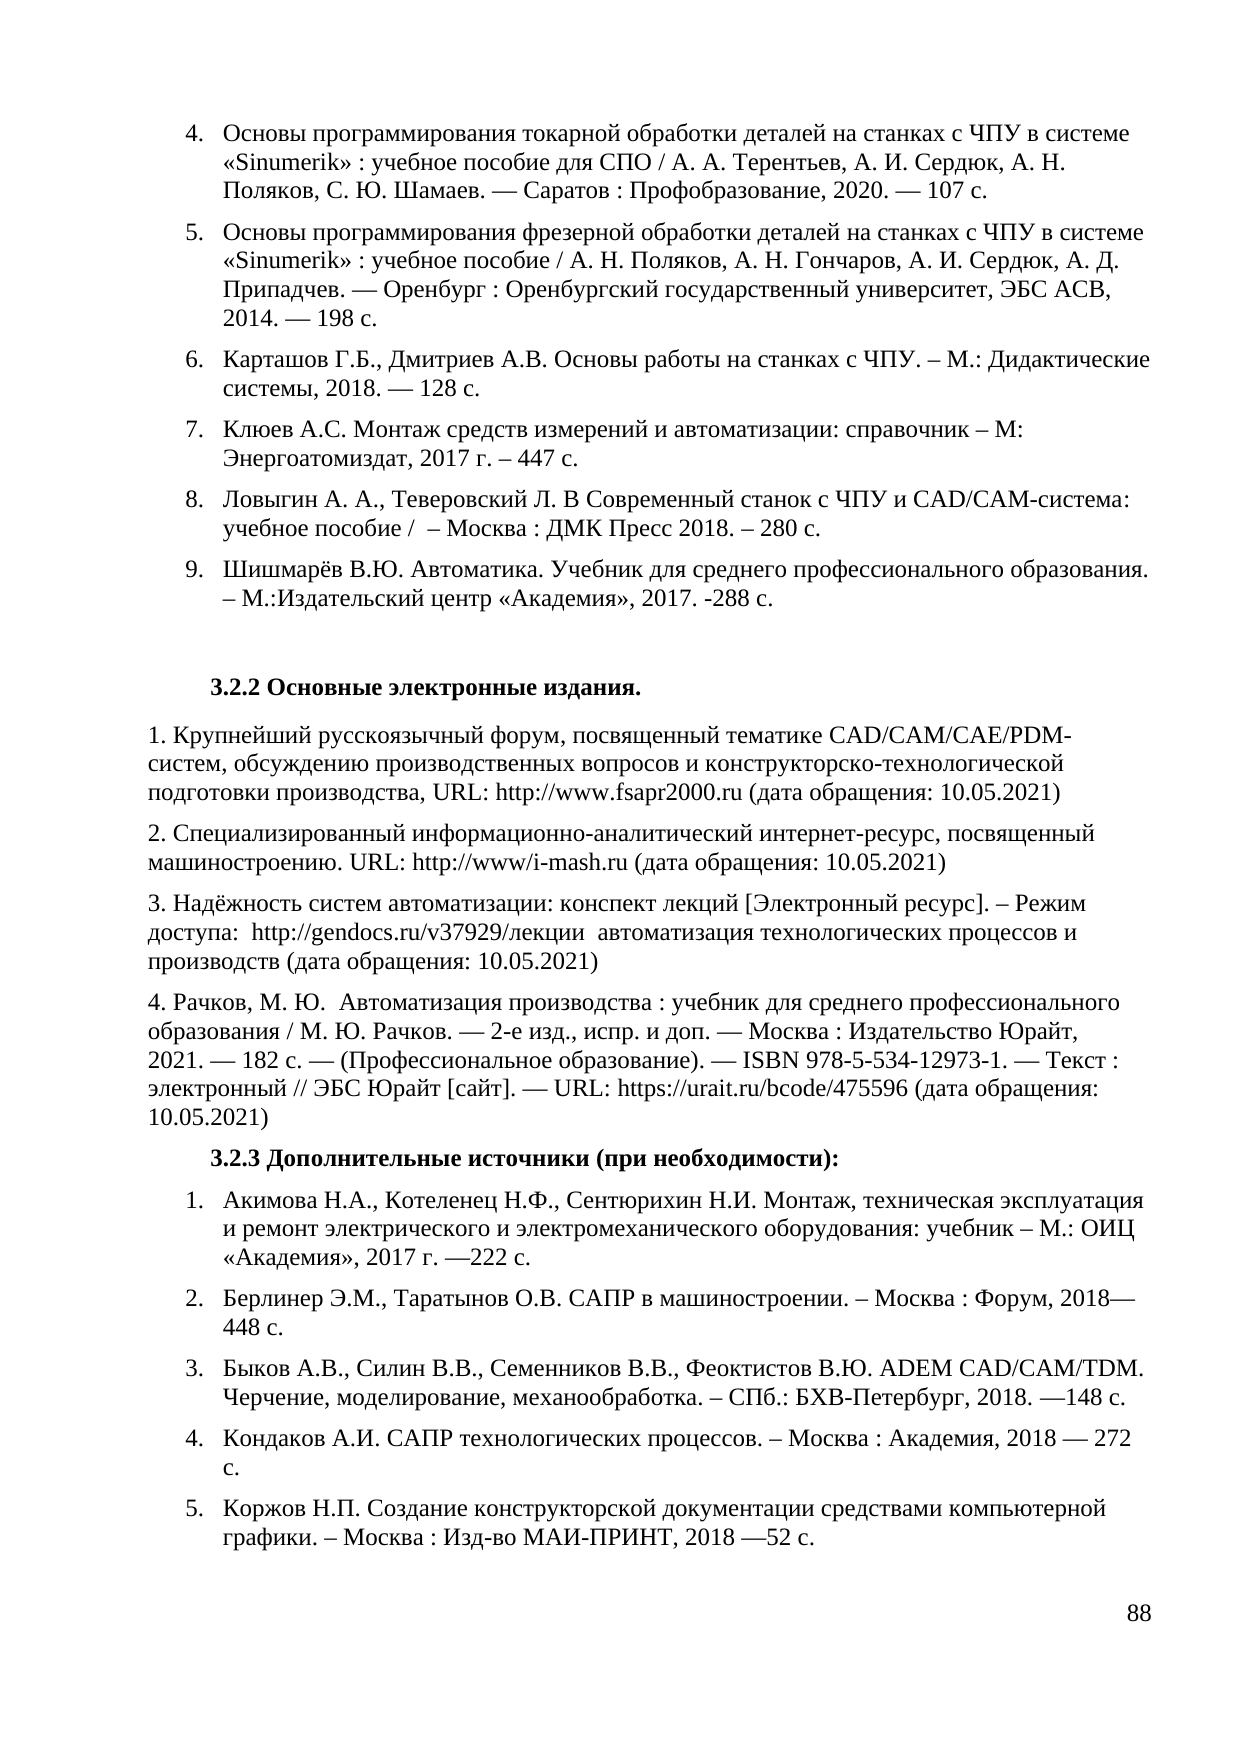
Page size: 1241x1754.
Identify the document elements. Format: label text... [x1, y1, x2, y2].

list Акимова Н.А., Котеленец Н.Ф., Сентюрихин Н.И. Монтаж, техническая эксплуатация и ремонт электрического и электромеханического оборудования: учебник – М.: ОИЦ «Академия», 2017 г. —222 c. [185, 1185, 1152, 1271]
text 4. Рачков, М. Ю. Автоматизация производства : учебник для среднего профессионального образования / М. Ю. Рачков. — 2-е изд., испр. и доп. — Москва : Издательство Юрайт, 2021. — 182 с. — (Профессиональное образование). — ISBN 978-5-534-12973-1. — Текст : электронный // ЭБС Юрайт [сайт]. — URL: https://urait.ru/bcode/475596 (дата обращения: 10.05.2021) [148, 987, 1152, 1131]
list Карташов Г.Б., Дмитриев А.В. Основы работы на станках с ЧПУ. – М.: Дидактические системы, 2018. — 128 c. [185, 344, 1152, 402]
list Берлинер Э.М., Таратынов О.В. САПР в машиностроении. – Москва : Форум, 2018— 448 c. [185, 1283, 1152, 1341]
text 1. Крупнейший русскоязычный форум, посвященный тематике CAD/CAM/CAE/PDM-систем, обсуждению производственных вопросов и конструкторско-технологической подготовки производства, URL: http://www.fsapr2000.ru (дата обращения: 10.05.2021) [148, 720, 1152, 806]
list Коржов Н.П. Создание конструкторской документации средствами компьютерной графики. – Москва : Изд-во МАИ-ПРИНТ, 2018 —52 c. [185, 1493, 1152, 1551]
text 3.2.3 Дополнительные источники (при необходимости): [210, 1143, 1152, 1172]
text 3.2.2 Основные электронные издания. [148, 672, 1152, 701]
text 3. Надёжность систем автоматизации: конспект лекций [Электронный ресурс]. – Режим доступа: http://gendocs.ru/v37929/лекции автоматизация технологических процессов и производств (дата обращения: 10.05.2021) [148, 888, 1152, 975]
list Кондаков А.И. САПР технологических процессов. – Москва : Академия, 2018 — 272 c. [185, 1423, 1152, 1481]
text 2. Специализированный информационно-аналитический интернет-ресурс, посвященный машиностроению. URL: http://www/i-mash.ru (дата обращения: 10.05.2021) [148, 818, 1152, 876]
list Основы программирования токарной обработки деталей на станках с ЧПУ в системе «Sinumerik» : учебное пособие для СПО / А. А. Терентьев, А. И. Сердюк, А. Н. Поляков, С. Ю. Шамаев. — Саратов : Профобразование, 2020. — 107 c. [185, 118, 1152, 204]
list Основы программирования фрезерной обработки деталей на станках с ЧПУ в системе «Sinumerik» : учебное пособие / А. Н. Поляков, А. Н. Гончаров, А. И. Сердюк, А. Д. Припадчев. — Оренбург : Оренбургский государственный университет, ЭБС АСВ, 2014. — 198 c. [185, 217, 1152, 332]
list Ловыгин А. А., Теверовский Л. В Современный станок с ЧПУ и CAD/CAM-система: учебное пособие / – Москва : ДМК Пресс 2018. – 280 с. [185, 484, 1152, 542]
list Клюев А.С. Монтаж средств измерений и автоматизации: справочник – М: Энергоатомиздат, 2017 г. – 447 с. [185, 414, 1152, 472]
list Шишмарёв В.Ю. Автоматика. Учебник для среднего профессионального образования. – М.:Издательский центр «Академия», 2017. -288 с. [185, 554, 1152, 612]
list Быков А.В., Силин В.В., Семенников В.В., Феоктистов В.Ю. ADEM CAD/CAM/TDM. Черчение, моделирование, механообработка. – СПб.: БХВ-Петербург, 2018. —148 c. [185, 1353, 1152, 1411]
